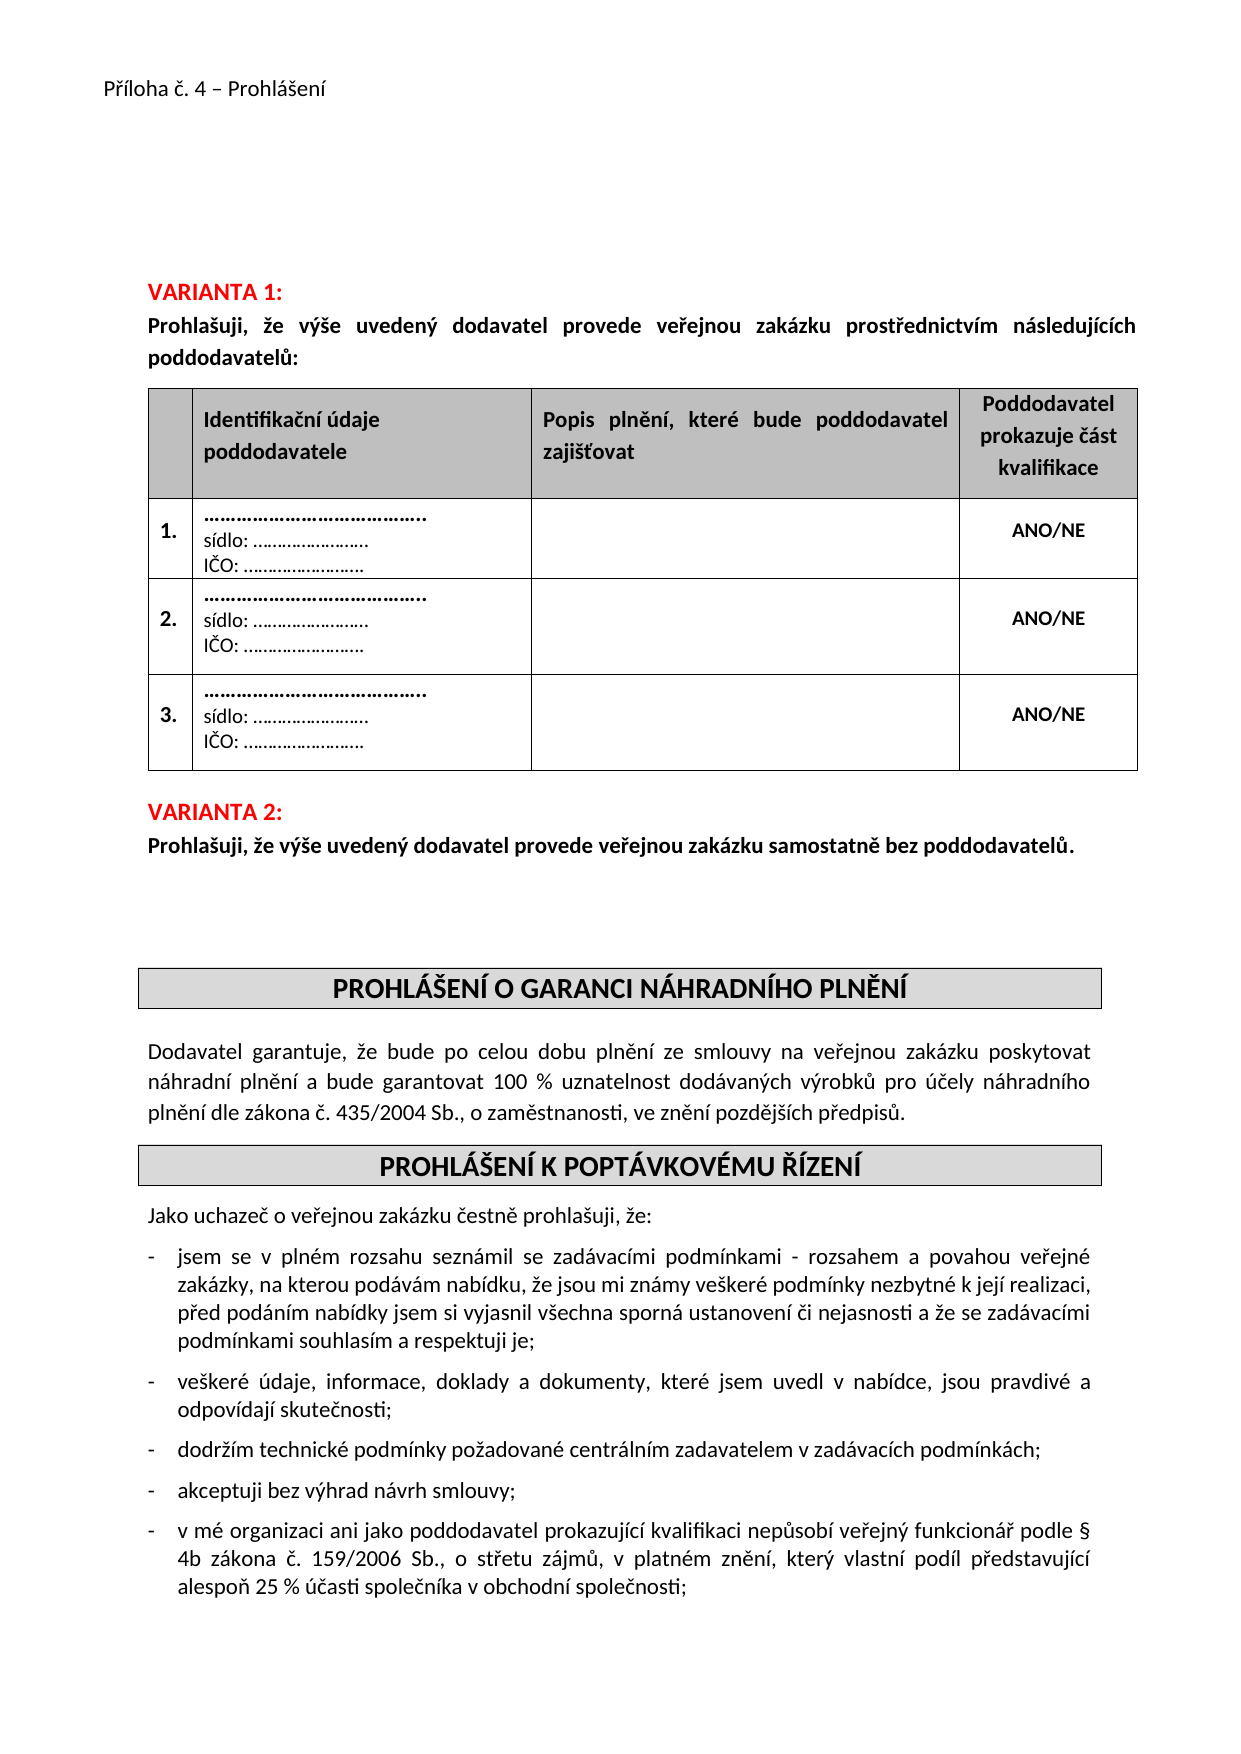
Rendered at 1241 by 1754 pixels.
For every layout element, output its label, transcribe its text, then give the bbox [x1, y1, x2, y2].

table_cell ANO/NE [960, 675, 1137, 770]
table_cell ………………………………….. sídlo: …………………… IČO: ……………………. [193, 499, 531, 578]
list veškeré údaje, informace, doklady a dokumenty, které jsem uvedl v nabídce, jsou pravdivé a odpovídají skutečnosti; [148, 1367, 1093, 1423]
list jsem se v plném rozsahu seznámil se zadávacími podmínkami - rozsahem a povahou veřejné zakázky, na kterou podávám nabídku, že jsou mi známy veškeré podmínky nezbytné k její realizaci, před podáním nabídky jsem si vyjasnil všechna sporná ustanovení či nejasnosti a že se zadávacími podmínkami souhlasím a respektuji je; [148, 1242, 1093, 1354]
table_cell 2. [149, 579, 192, 674]
list dodržím technické podmínky požadované centrálním zadavatelem v zadávacích podmínkách; [148, 1435, 1093, 1463]
table_header Identifikační údaje poddodavatele [193, 389, 531, 498]
subtitle PROHLÁŠENÍ K POPTÁVKOVÉMU ŘÍZENÍ [139, 1146, 1101, 1185]
table_cell ANO/NE [960, 499, 1137, 578]
text Prohlašuji, že výše uvedený dodavatel provede veřejnou zakázku samostatně bez poddodavatelů. [148, 831, 1152, 859]
table_cell ANO/NE [960, 579, 1137, 674]
table_header Poddodavatel prokazuje část kvalifikace [960, 389, 1137, 498]
text VARIANTA 1: [148, 276, 1093, 307]
table_cell [532, 579, 959, 674]
list v mé organizaci ani jako poddodavatel prokazující kvalifikaci nepůsobí veřejný funkcionář podle § 4b zákona č. 159/2006 Sb., o střetu zájmů, v platném znění, který vlastní podíl představující alespoň 25 % účasti společníka v obchodní společnosti; [148, 1516, 1093, 1600]
table_cell 3. [149, 675, 192, 770]
table_header [149, 389, 192, 498]
subtitle PROHLÁŠENÍ O GARANCI NÁHRADNÍHO PLNĚNÍ [139, 969, 1101, 1008]
table_header Popis plnění, které bude poddodavatel zajišťovat [532, 389, 959, 498]
text Dodavatel garantuje, že bude po celou dobu plnění ze smlouvy na veřejnou zakázku poskytovat náhradní plnění a bude garantovat 100 % uznatelnost dodávaných výrobků pro účely náhradního plnění dle zákona č. 435/2004 Sb., o zaměstnanosti, ve znění pozdějších předpisů. [148, 1037, 1093, 1126]
table_cell ………………………………….. sídlo: …………………… IČO: ……………………. [193, 579, 531, 674]
text Prohlašuji, že výše uvedený dodavatel provede veřejnou zakázku prostřednictvím následujících poddodavatelů: [148, 311, 1137, 371]
text Jako uchazeč o veřejnou zakázku čestně prohlašuji, že: [148, 1202, 1122, 1230]
table_cell ………………………………….. sídlo: …………………… IČO: ……………………. [193, 675, 531, 770]
table_cell [532, 499, 959, 578]
table_cell 1. [149, 499, 192, 578]
table_cell [532, 675, 959, 770]
text VARIANTA 2: [148, 796, 1093, 827]
list akceptuji bez výhrad návrh smlouvy; [148, 1476, 1093, 1504]
